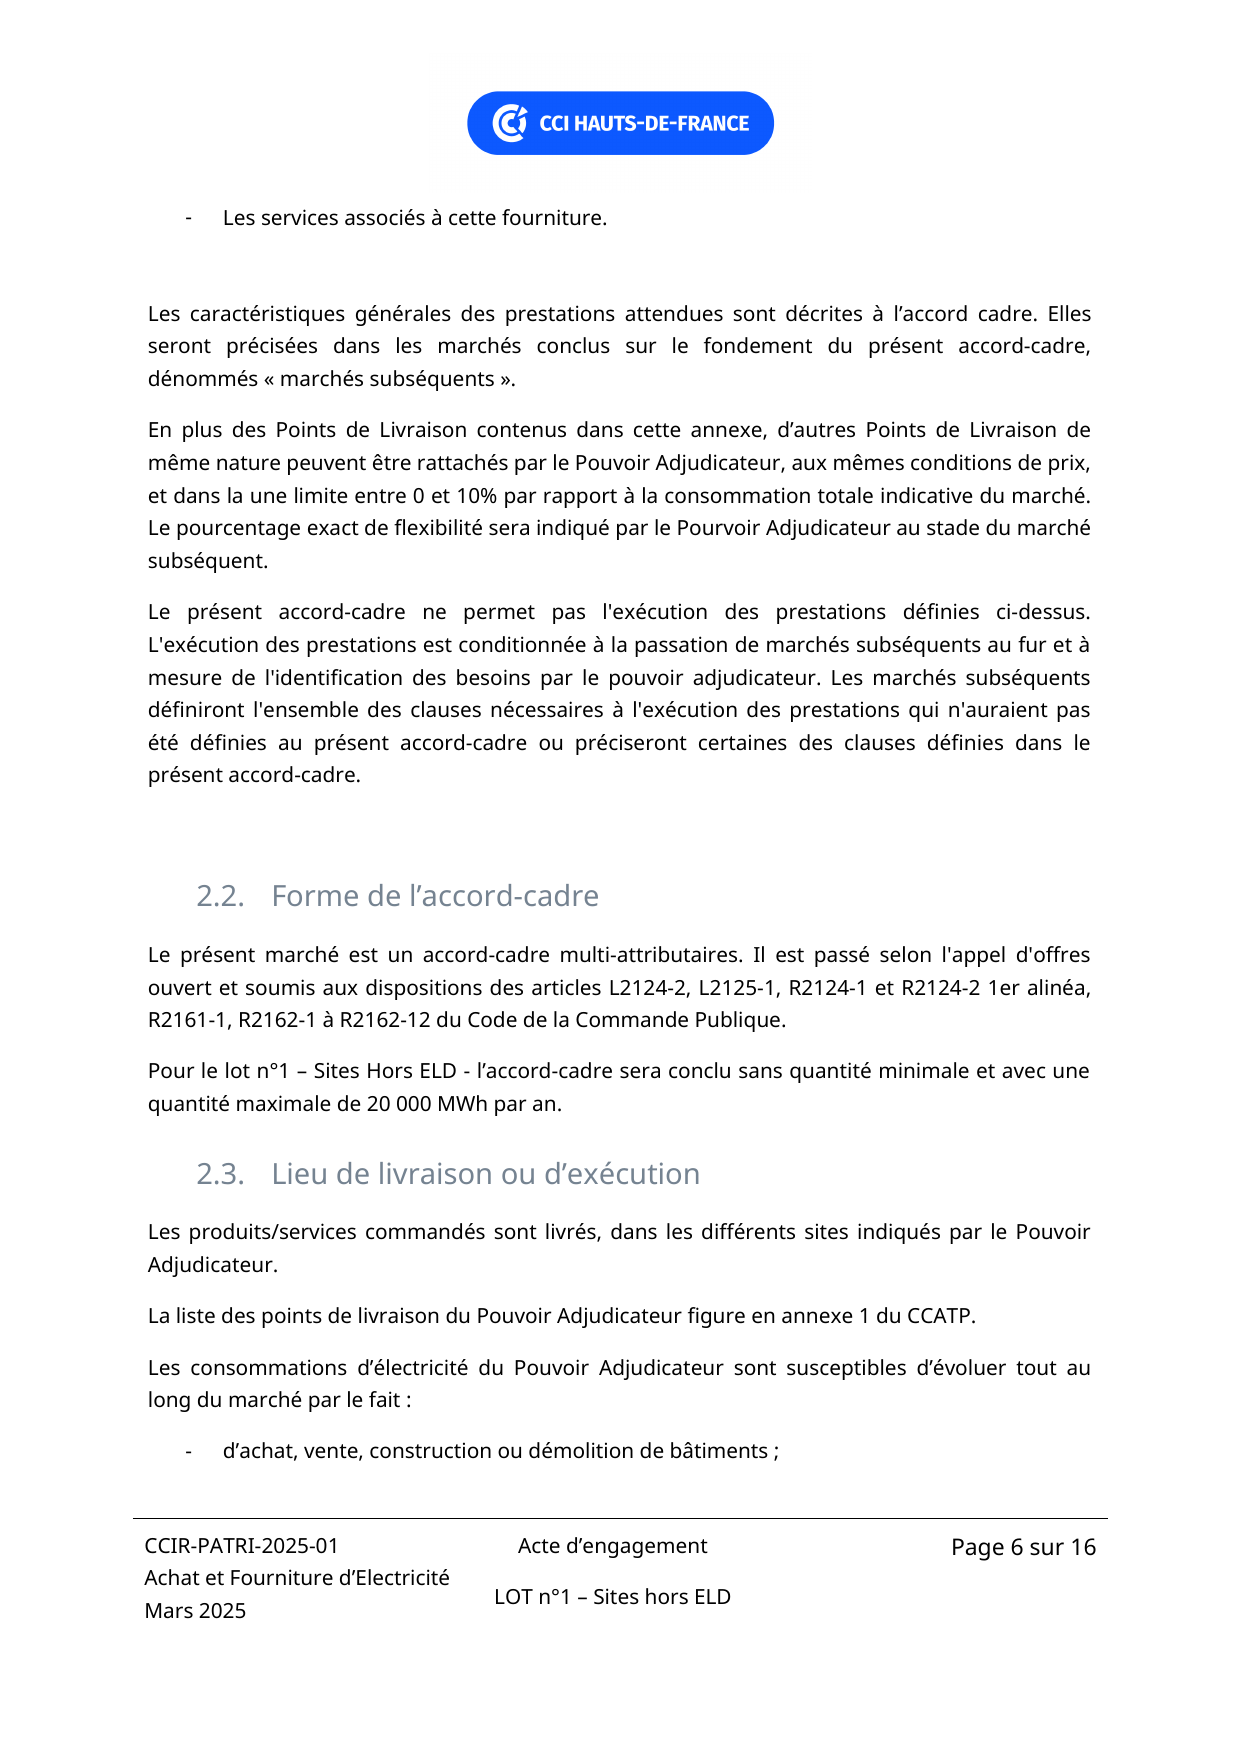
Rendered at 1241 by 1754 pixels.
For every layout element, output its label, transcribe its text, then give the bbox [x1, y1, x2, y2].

text En plus des Points de Livraison contenus dans cette annexe, d’autres Points de Livraison de même nature peuvent être rattachés par le Pouvoir Adjudicateur, aux mêmes conditions de prix, et dans la une limite entre 0 et 10% par rapport à la consommation totale indicative du marché. Le pourcentage exact de flexibilité sera indiqué par le Pourvoir Adjudicateur au stade du marché subséquent. [148, 416, 1092, 574]
text Les caractéristiques générales des prestations attendues sont décrites à l’accord cadre. Elles seront précisées dans les marchés conclus sur le fondement du présent accord-cadre, dénommés « marchés subséquents ». [148, 299, 1092, 393]
subtitle Lieu de livraison ou d’exécution [196, 1153, 1092, 1193]
text Le présent marché est un accord-cadre multi-attributaires. Il est passé selon l'appel d'offres ouvert et soumis aux dispositions des articles L2124-2, L2125-1, R2124-1 et R2124-2 1er alinéa, R2161-1, R2162-1 à R2162-12 du Code de la Commande Publique. [148, 940, 1092, 1034]
text La liste des points de livraison du Pouvoir Adjudicateur figure en annexe 1 du CCATP. [148, 1301, 1092, 1330]
list d’achat, vente, construction ou démolition de bâtiments ; [185, 1437, 1092, 1465]
list Les services associés à cette fourniture. [185, 203, 1092, 231]
text Les consommations d’électricité du Pouvoir Adjudicateur sont susceptibles d’évoluer tout au long du marché par le fait : [148, 1353, 1092, 1414]
picture [429, 53, 812, 193]
text Le présent accord-cadre ne permet pas l'exécution des prestations définies ci-dessus. L'exécution des prestations est conditionnée à la passation de marchés subséquents au fur et à mesure de l'identification des besoins par le pouvoir adjudicateur. Les marchés subséquents définiront l'ensemble des clauses nécessaires à l'exécution des prestations qui n'auraient pas été définies au présent accord-cadre ou préciseront certaines des clauses définies dans le présent accord-cadre. [148, 597, 1092, 789]
text Les produits/services commandés sont livrés, dans les différents sites indiqués par le Pouvoir Adjudicateur. [148, 1217, 1092, 1278]
text Pour le lot n°1 – Sites Hors ELD - l’accord-cadre sera conclu sans quantité minimale et avec une quantité maximale de 20 000 MWh par an. [148, 1057, 1092, 1118]
subtitle Forme de l’accord-cadre [196, 876, 1092, 915]
